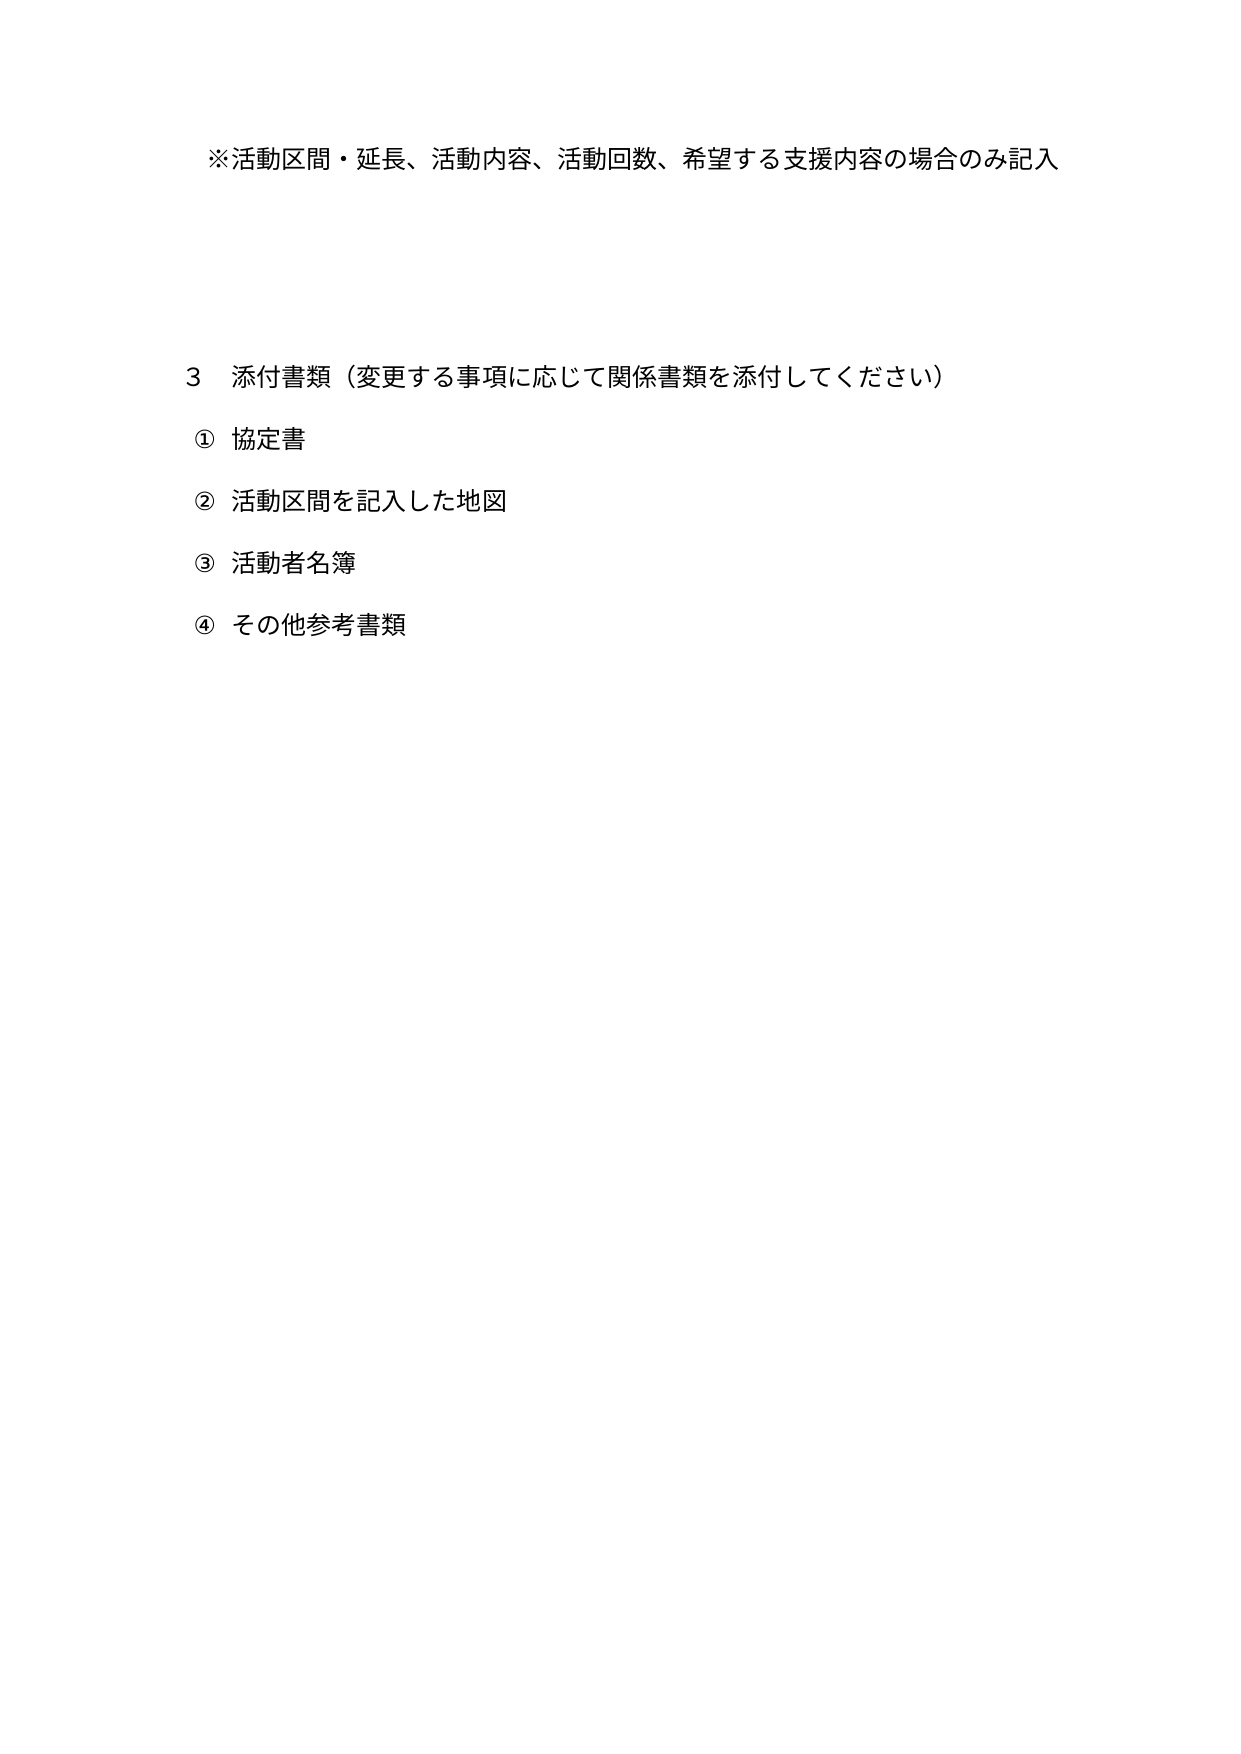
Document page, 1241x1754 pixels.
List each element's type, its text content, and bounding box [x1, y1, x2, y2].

text ③活動者名簿 [181, 530, 1059, 592]
text ④その他参考書類 [181, 592, 1059, 654]
text ３ 添付書類（変更する事項に応じて関係書類を添付してください） [181, 344, 1059, 406]
text ②活動区間を記入した地図 [181, 468, 1059, 530]
text ※活動区間・延長、活動内容、活動回数、希望する支援内容の場合のみ記入 [181, 127, 1059, 189]
text ①協定書 [181, 406, 1059, 468]
